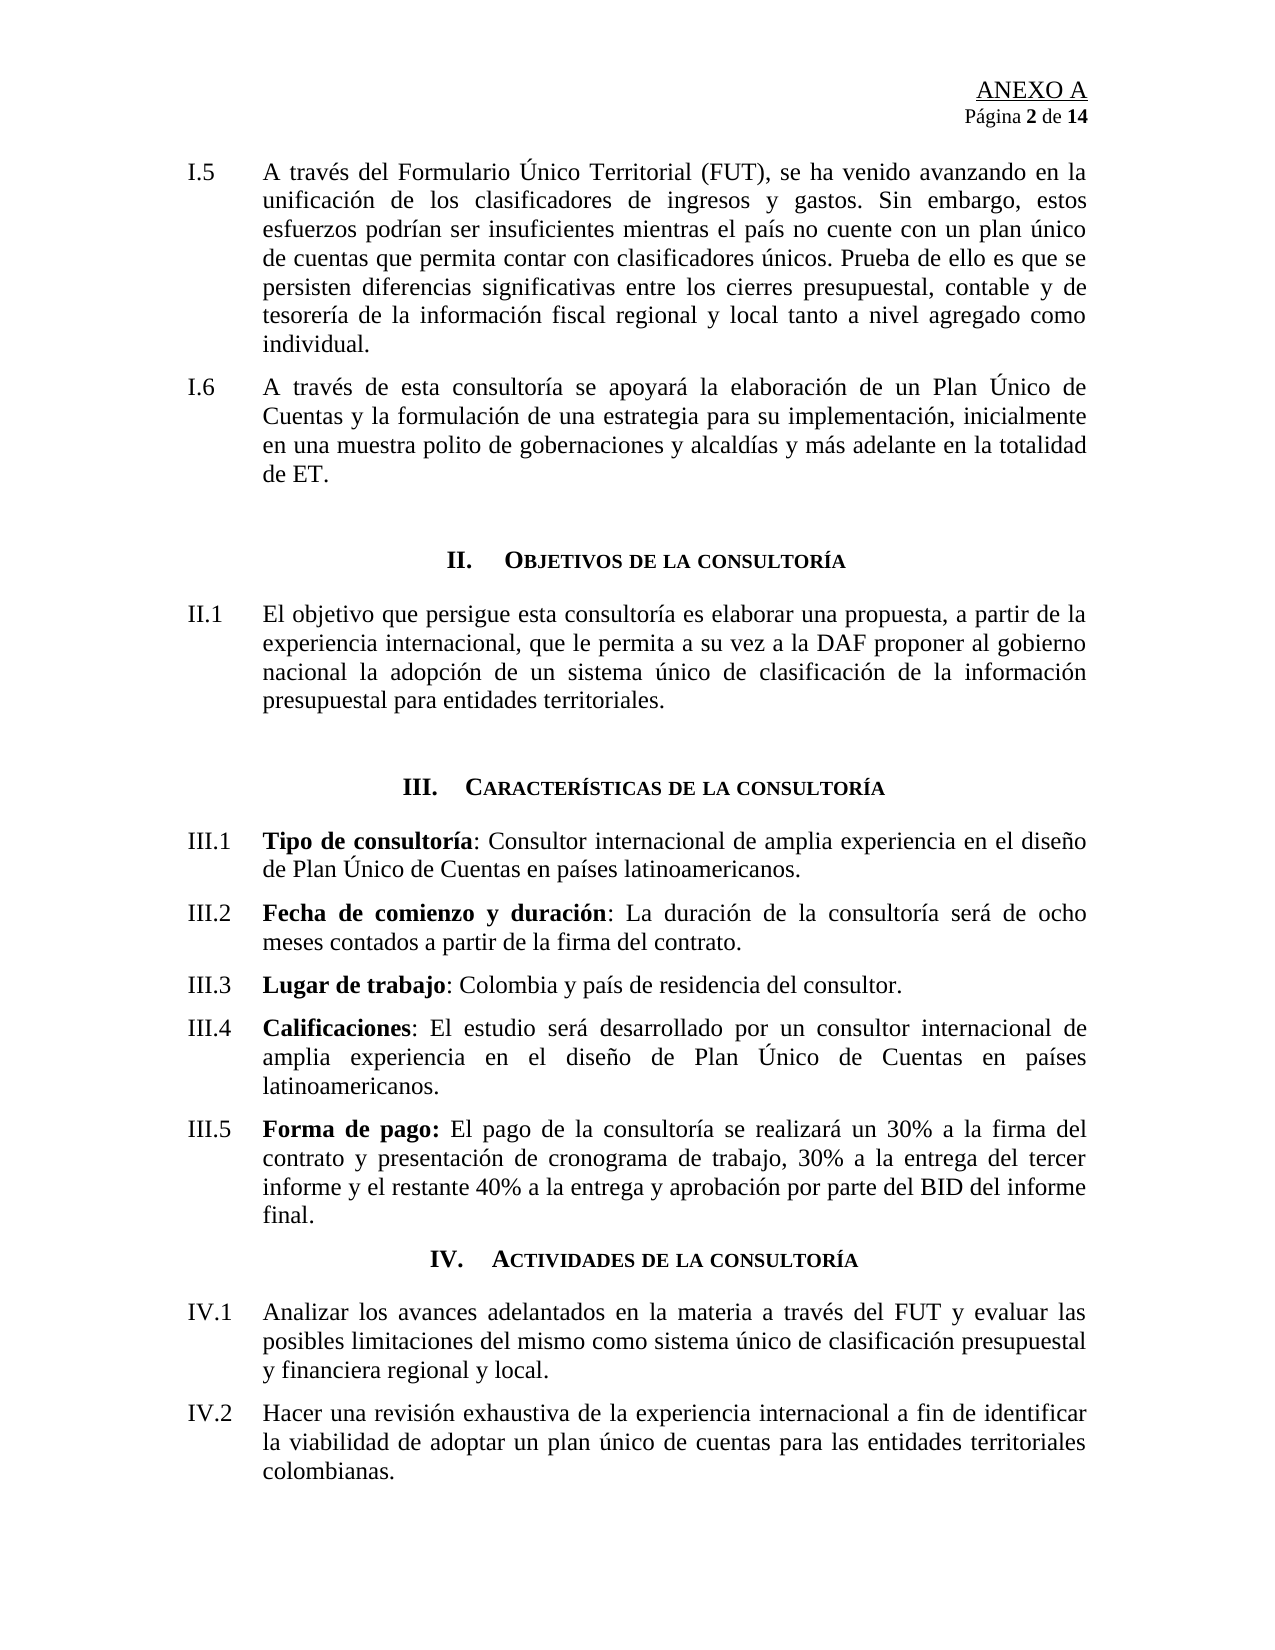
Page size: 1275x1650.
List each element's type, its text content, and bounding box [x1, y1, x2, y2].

list Fecha de comienzo y duración: La duración de la consultoría será de ocho meses contados a partir de la firma del contrato. [187, 898, 1087, 955]
list Hacer una revisión exhaustiva de la experiencia internacional a fin de identificar la viabilidad de adoptar un plan único de cuentas para las entidades territoriales colombianas. [187, 1398, 1087, 1484]
list Analizar los avances adelantados en la materia a través del FUT y evaluar las posibles limitaciones del mismo como sistema único de clasificación presupuestal y financiera regional y local. [187, 1297, 1087, 1384]
list A través del Formulario Único Territorial (FUT), se ha venido avanzando en la unificación de los clasificadores de ingresos y gastos. Sin embargo, estos esfuerzos podrían ser insuficientes mientras el país no cuente con un plan único de cuentas que permita contar con clasificadores únicos. Prueba de ello es que se persisten diferencias significativas entre los cierres presupuestal, contable y de tesorería de la información fiscal regional y local tanto a nivel agregado como individual. [187, 157, 1087, 358]
list Actividades de la consultoría [187, 1244, 1087, 1272]
list Tipo de consultoría: Consultor internacional de amplia experiencia en el diseño de Plan Único de Cuentas en países latinoamericanos. [187, 826, 1087, 883]
list Calificaciones: El estudio será desarrollado por un consultor internacional de amplia experiencia en el diseño de Plan Único de Cuentas en países latinoamericanos. [187, 1013, 1087, 1099]
list El objetivo que persigue esta consultoría es elaborar una propuesta, a partir de la experiencia internacional, que le permita a su vez a la DAF proponer al gobierno nacional la adopción de un sistema único de clasificación de la información presupuestal para entidades territoriales. [187, 599, 1087, 714]
list Objetivos de la consultoría [187, 545, 1087, 574]
list A través de esta consultoría se apoyará la elaboración de un Plan Único de Cuentas y la formulación de una estrategia para su implementación, inicialmente en una muestra polito de gobernaciones y alcaldías y más adelante en la totalidad de ET. [187, 372, 1087, 487]
list Lugar de trabajo: Colombia y país de residencia del consultor. [187, 970, 1087, 999]
list Forma de pago: El pago de la consultoría se realizará un 30% a la firma del contrato y presentación de cronograma de trabajo, 30% a la entrega del tercer informe y el restante 40% a la entrega y aprobación por parte del BID del informe final. [187, 1114, 1087, 1229]
list Características de la consultoría [187, 772, 1087, 801]
